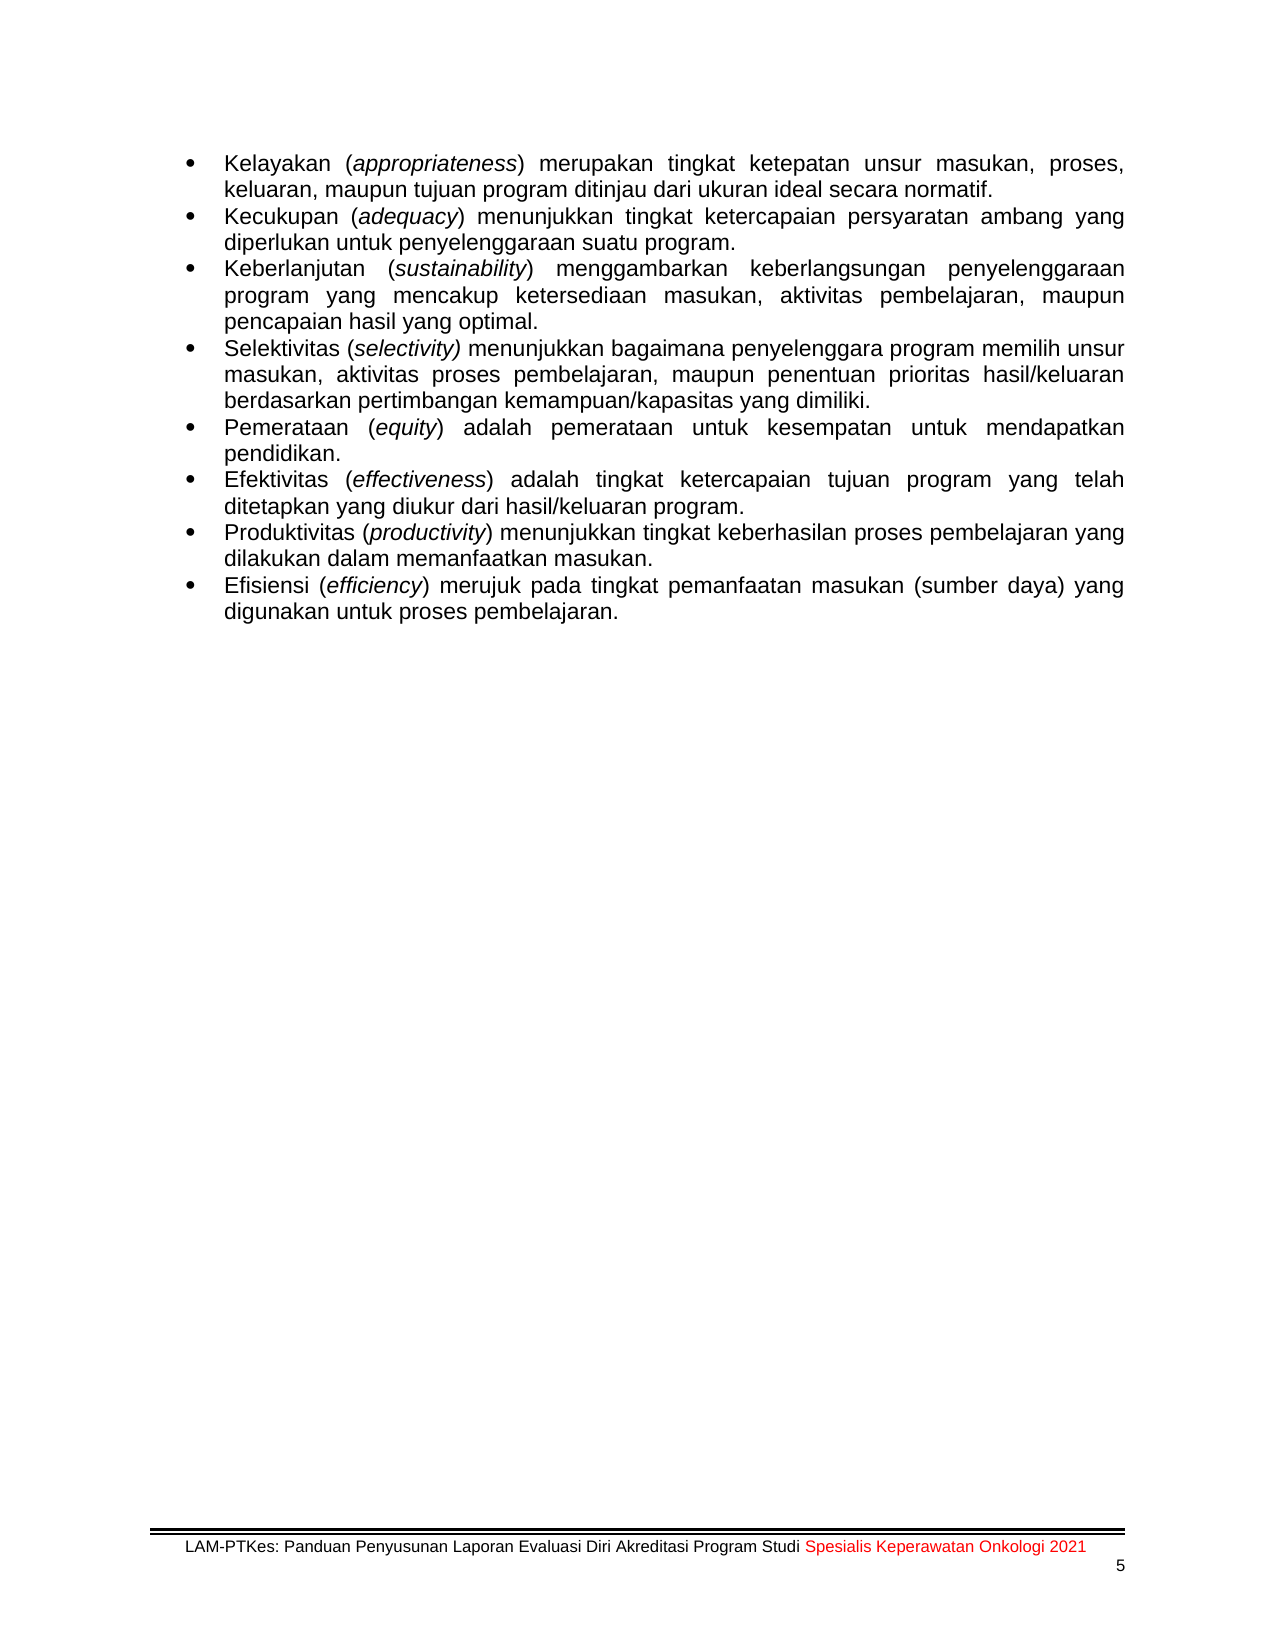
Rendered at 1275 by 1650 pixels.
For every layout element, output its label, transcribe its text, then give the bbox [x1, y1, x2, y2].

list Pemerataan (equity) adalah pemerataan untuk kesempatan untuk mendapatkan pendidikan. [186, 413, 1125, 466]
list Selektivitas (selectivity) menunjukkan bagaimana penyelenggara program memilih unsur masukan, aktivitas proses pembelajaran, maupun penentuan prioritas hasil/keluaran berdasarkan pertimbangan kemampuan/kapasitas yang dimiliki. [186, 334, 1125, 413]
list Kecukupan (adequacy) menunjukkan tingkat ketercapaian persyaratan ambang yang diperlukan untuk penyelenggaraan suatu program. [186, 203, 1125, 255]
list Efisiensi (efficiency) merujuk pada tingkat pemanfaatan masukan (sumber daya) yang digunakan untuk proses pembelajaran. [186, 572, 1125, 624]
list Efektivitas (effectiveness) adalah tingkat ketercapaian tujuan program yang telah ditetapkan yang diukur dari hasil/keluaran program. [186, 466, 1125, 519]
list Kelayakan (appropriateness) merupakan tingkat ketepatan unsur masukan, proses, keluaran, maupun tujuan program ditinjau dari ukuran ideal secara normatif. [186, 150, 1125, 203]
list Keberlanjutan (sustainability) menggambarkan keberlangsungan penyelenggaraan program yang mencakup ketersediaan masukan, aktivitas pembelajaran, maupun pencapaian hasil yang optimal. [186, 255, 1125, 334]
list Produktivitas (productivity) menunjukkan tingkat keberhasilan proses pembelajaran yang dilakukan dalam memanfaatkan masukan. [186, 519, 1125, 572]
